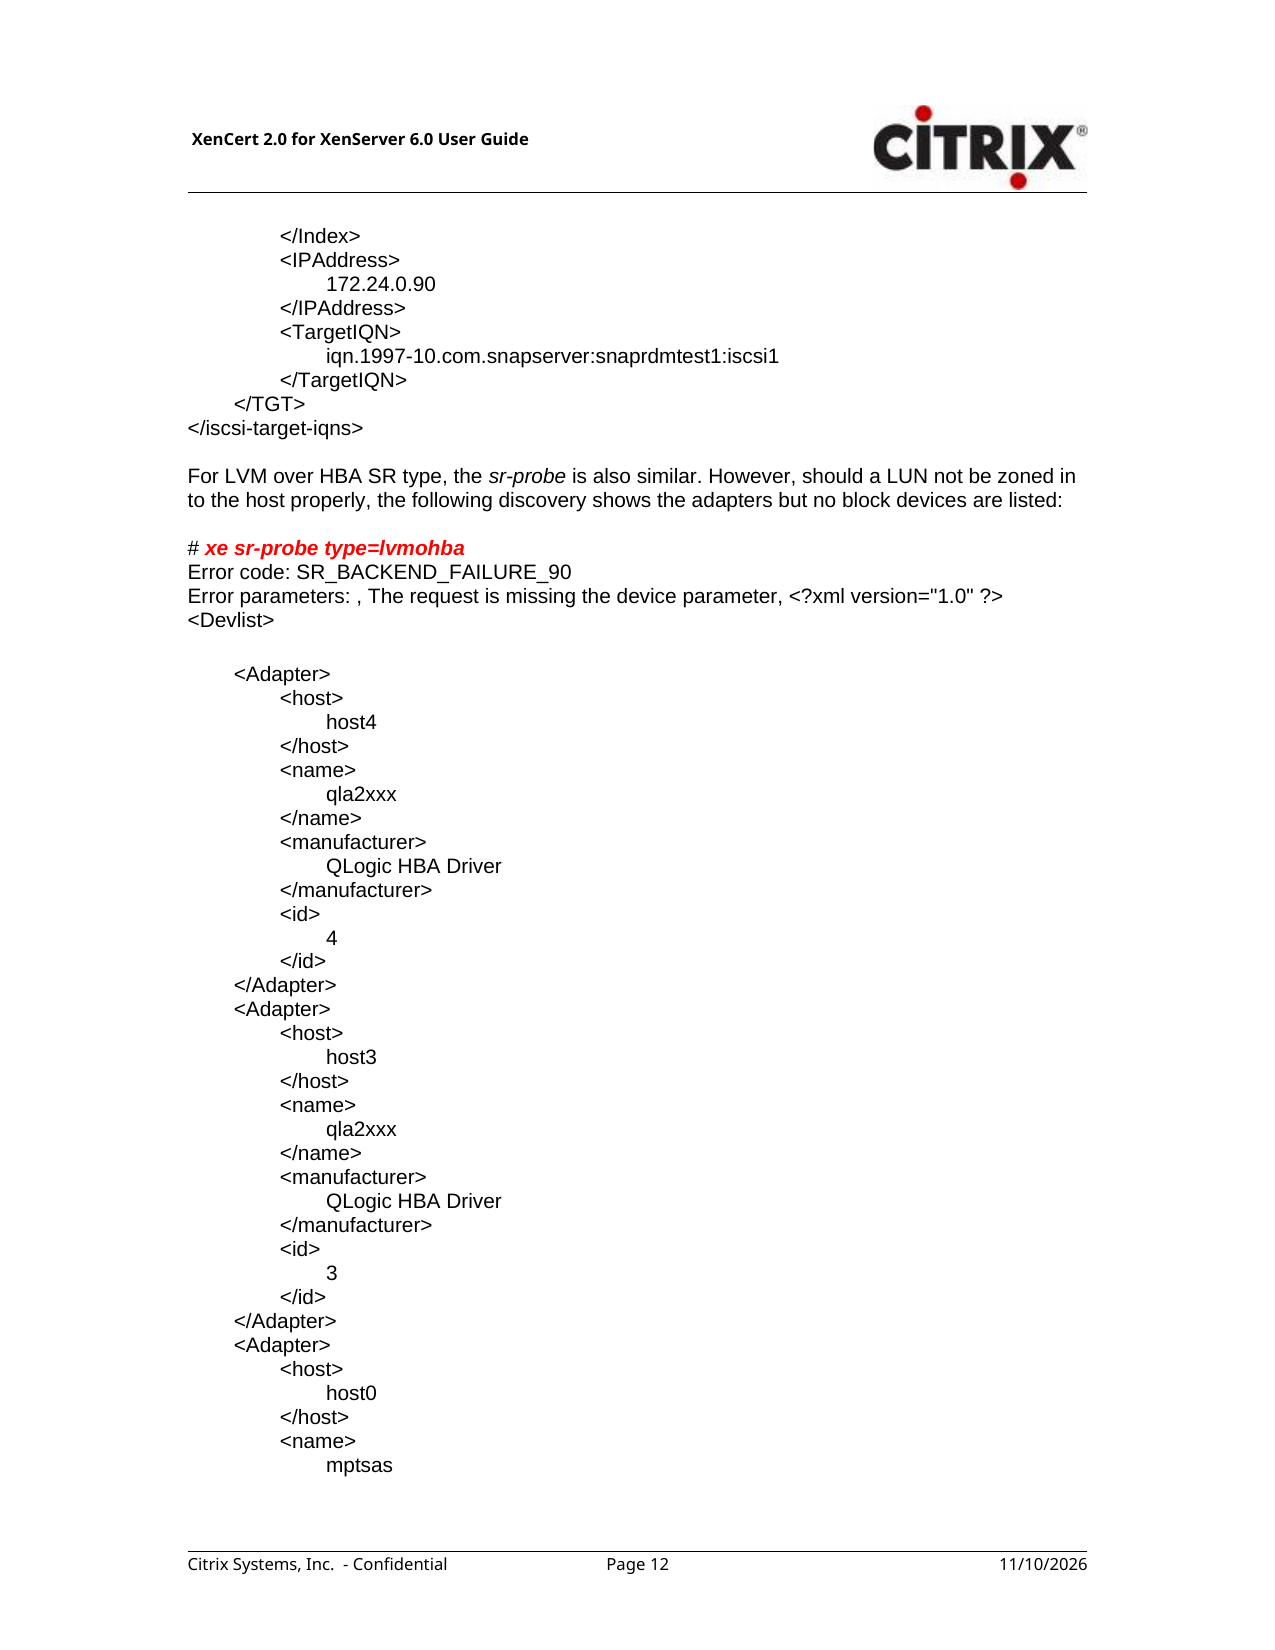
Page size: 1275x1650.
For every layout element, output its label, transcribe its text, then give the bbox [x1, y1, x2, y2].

text iqn.1997-10.com.snapserver:snaprdmtest1:iscsi1 [187, 344, 1087, 368]
text </manufacturer> [187, 1213, 1087, 1237]
text <TargetIQN> [187, 320, 1087, 344]
text <Adapter> [187, 1333, 1087, 1357]
text </name> [187, 1141, 1087, 1165]
text <manufacturer> [187, 829, 1087, 853]
text <Devlist> [187, 607, 1087, 631]
text host4 [187, 710, 1087, 734]
text <host> [187, 1021, 1087, 1045]
text </id> [187, 1285, 1087, 1309]
text </host> [187, 1404, 1087, 1428]
text 4 [187, 925, 1087, 949]
text </Index> [187, 224, 1087, 248]
text </TGT> [187, 392, 1087, 416]
text <IPAddress> [187, 248, 1087, 272]
text host3 [187, 1045, 1087, 1069]
text </TargetIQN> [187, 368, 1087, 392]
text QLogic HBA Driver [187, 1189, 1087, 1213]
text </name> [187, 806, 1087, 829]
text 3 [187, 1261, 1087, 1285]
text Error parameters: , The request is missing the device parameter, <?xml version="1.0" ?> [187, 583, 1087, 607]
text <Adapter> [187, 997, 1087, 1021]
text </host> [187, 1069, 1087, 1093]
text host0 [187, 1381, 1087, 1404]
text <name> [187, 1428, 1087, 1452]
text qla2xxx [187, 782, 1087, 806]
text <manufacturer> [187, 1165, 1087, 1189]
text # xe sr-probe type=lvmohba [187, 536, 1087, 559]
text </IPAddress> [187, 296, 1087, 320]
text <id> [187, 901, 1087, 925]
text Error code: SR_BACKEND_FAILURE_90 [187, 559, 1087, 583]
text </manufacturer> [187, 877, 1087, 901]
text <name> [187, 1093, 1087, 1117]
text QLogic HBA Driver [187, 853, 1087, 877]
text <name> [187, 758, 1087, 782]
text qla2xxx [187, 1117, 1087, 1141]
text <host> [187, 686, 1087, 710]
text </id> [187, 949, 1087, 973]
text For LVM over HBA SR type, the sr-probe is also similar. However, should a LUN not be zoned in to the host properly, the following discovery shows the adapters but no block devices are listed: [187, 464, 1087, 512]
text <host> [187, 1357, 1087, 1381]
text </Adapter> [187, 973, 1087, 997]
text <id> [187, 1237, 1087, 1261]
picture [873, 105, 1088, 190]
text <Adapter> [187, 662, 1087, 686]
text 172.24.0.90 [187, 272, 1087, 296]
text mptsas [187, 1452, 1087, 1476]
text </host> [187, 734, 1087, 758]
text </iscsi-target-iqns> [187, 416, 1087, 440]
text </Adapter> [187, 1309, 1087, 1333]
